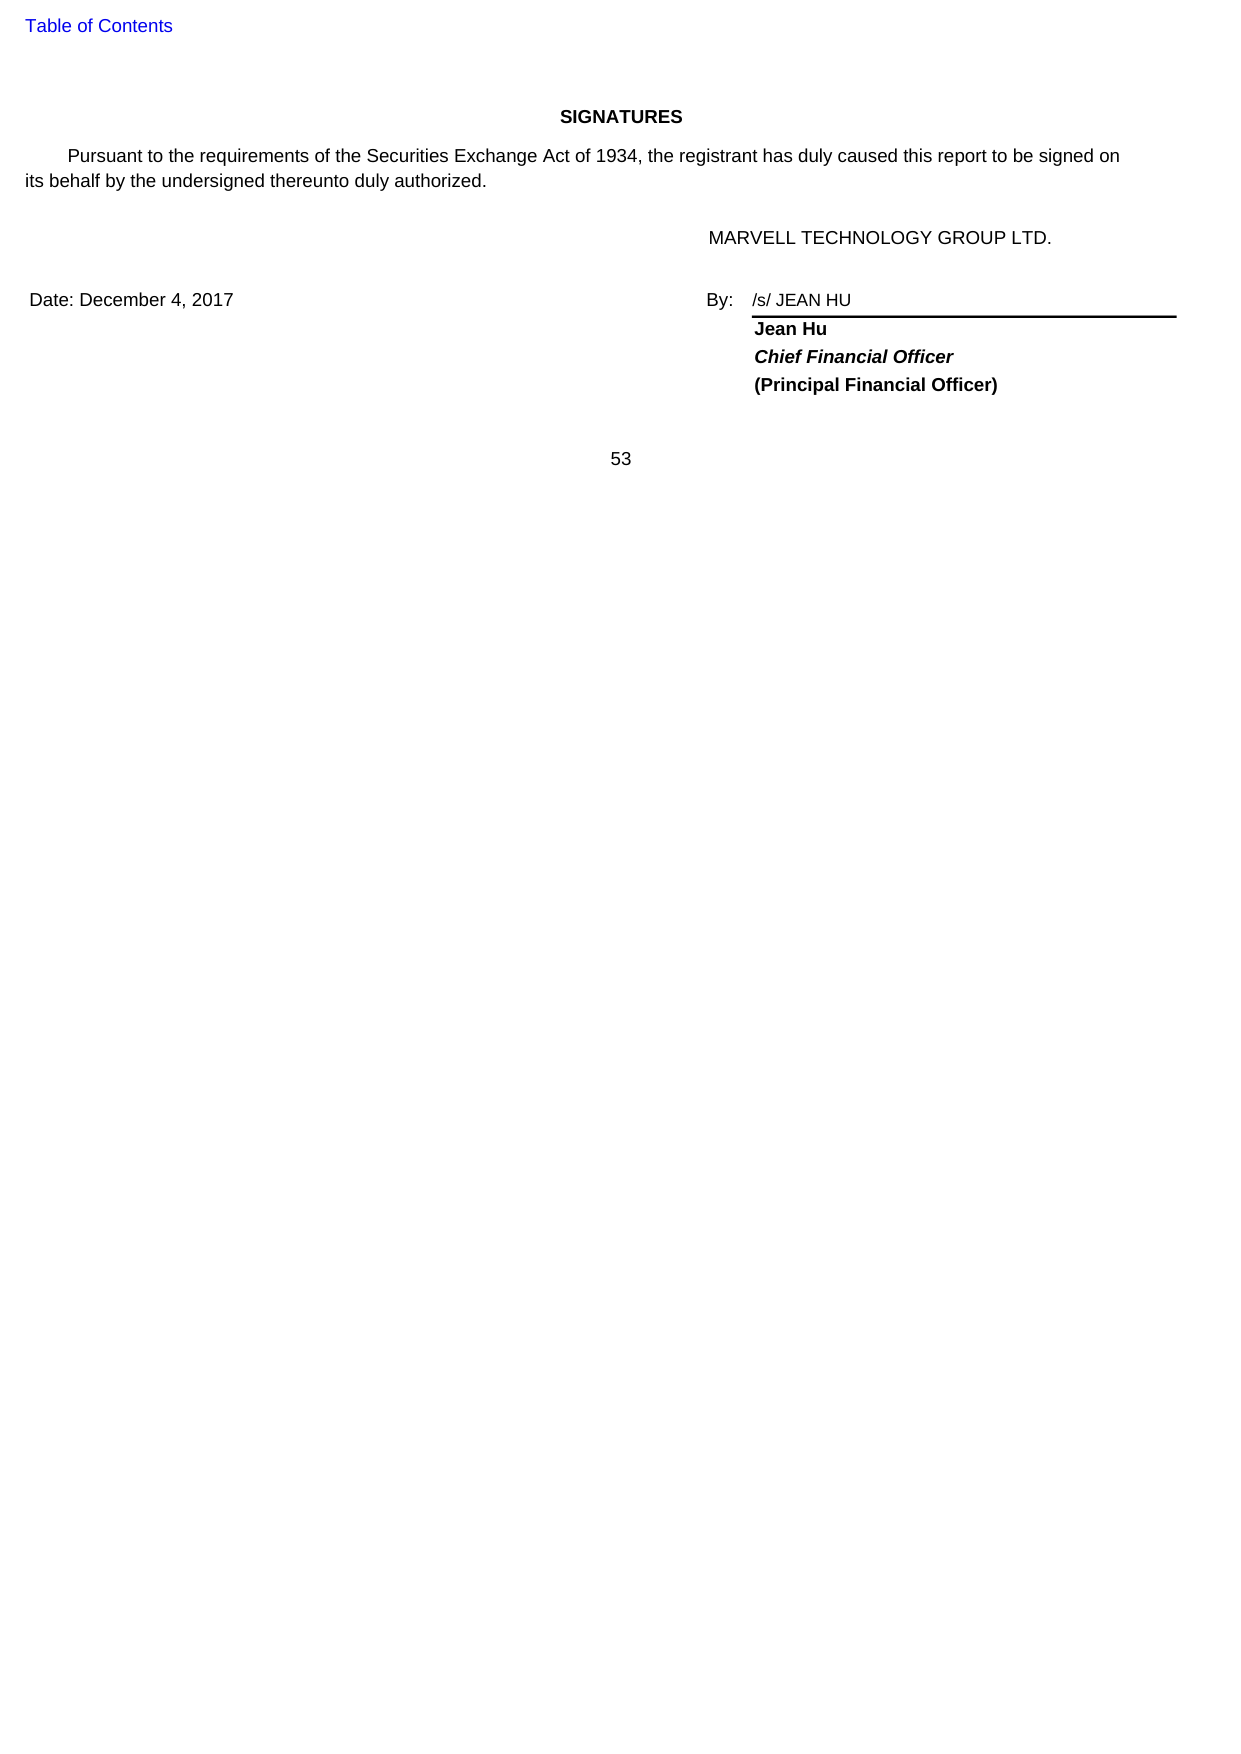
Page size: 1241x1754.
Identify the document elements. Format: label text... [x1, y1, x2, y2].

text (Principal Financial Officer) [754, 374, 1140, 396]
text MARVELL TECHNOLOGY GROUP LTD. [708, 227, 1140, 248]
text Date: December 4, 2017 By: /s/ JEAN HU [29, 289, 1140, 310]
text Table of Contents [25, 14, 1140, 36]
text Jean Hu [754, 318, 1140, 339]
text Chief Financial Officer [754, 346, 1140, 368]
text 53 [610, 448, 1140, 469]
text Pursuant to the requirements of the Securities Exchange Act of 1934, the registrant has duly caused this report to be signed on its behalf by the undersigned thereunto duly authorized. [25, 145, 1140, 192]
text SIGNATURES [25, 106, 1217, 127]
